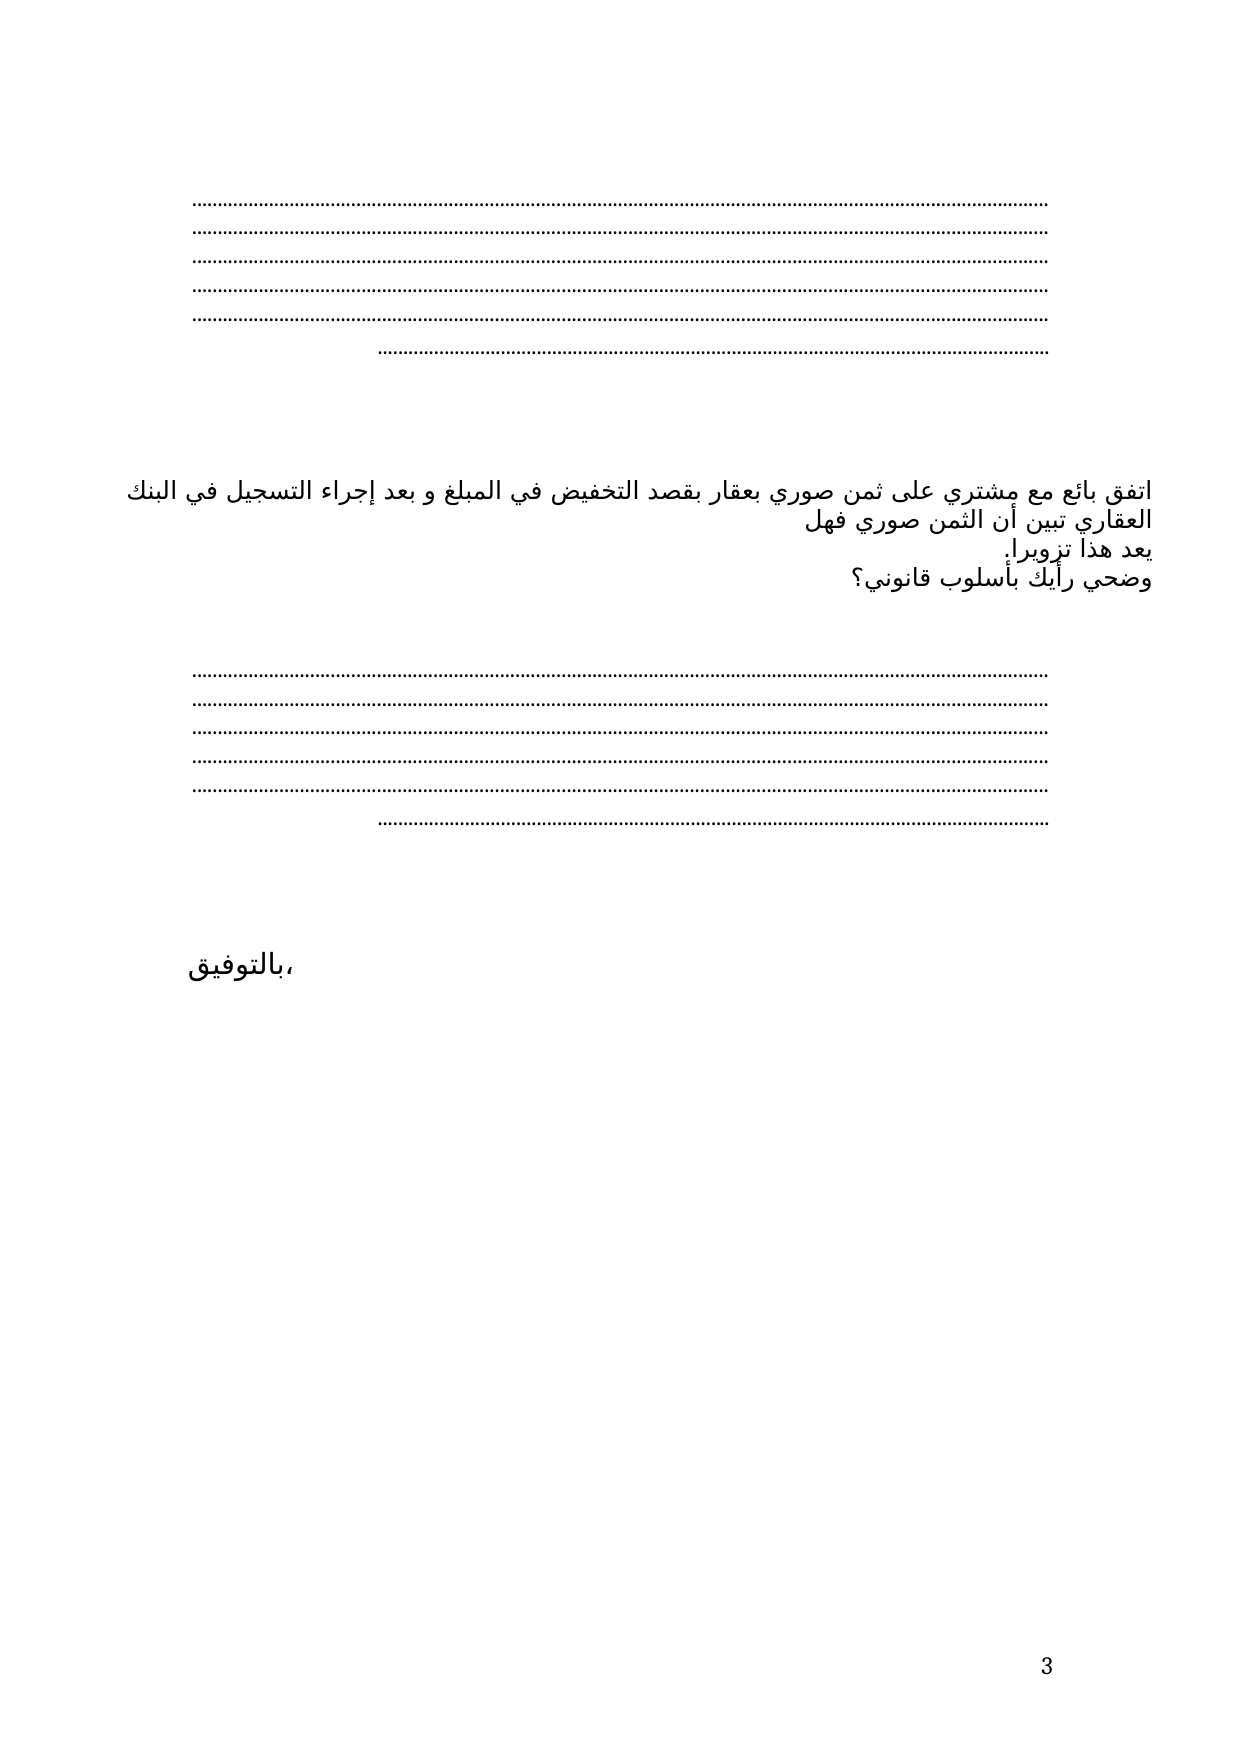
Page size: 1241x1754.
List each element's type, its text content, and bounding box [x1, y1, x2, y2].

text وضحي رأيك بأسلوب قانوني؟ [84, 563, 1153, 592]
text يعد هذا تزويرا. [84, 534, 1153, 563]
text ...................................................................................................................................................................................................................................................................................................................................................................................................................................................................................................................................................................................................................................................................................................................................................................................................................................................................................................................................................................................................... [187, 655, 1053, 832]
text ...................................................................................................................................................................................................................................................................................................................................................................................................................................................................................................................................................................................................................................................................................................................................................................................................................................................................................................................................................................................................... [187, 183, 1053, 361]
text بالتوفيق، [187, 947, 1053, 981]
text اتفق بائع مع مشتري على ثمن صوري بعقار بقصد التخفيض في المبلغ و بعد إجراء التسجيل في البنك العقاري تبين أن الثمن صوري فهل [84, 476, 1153, 534]
